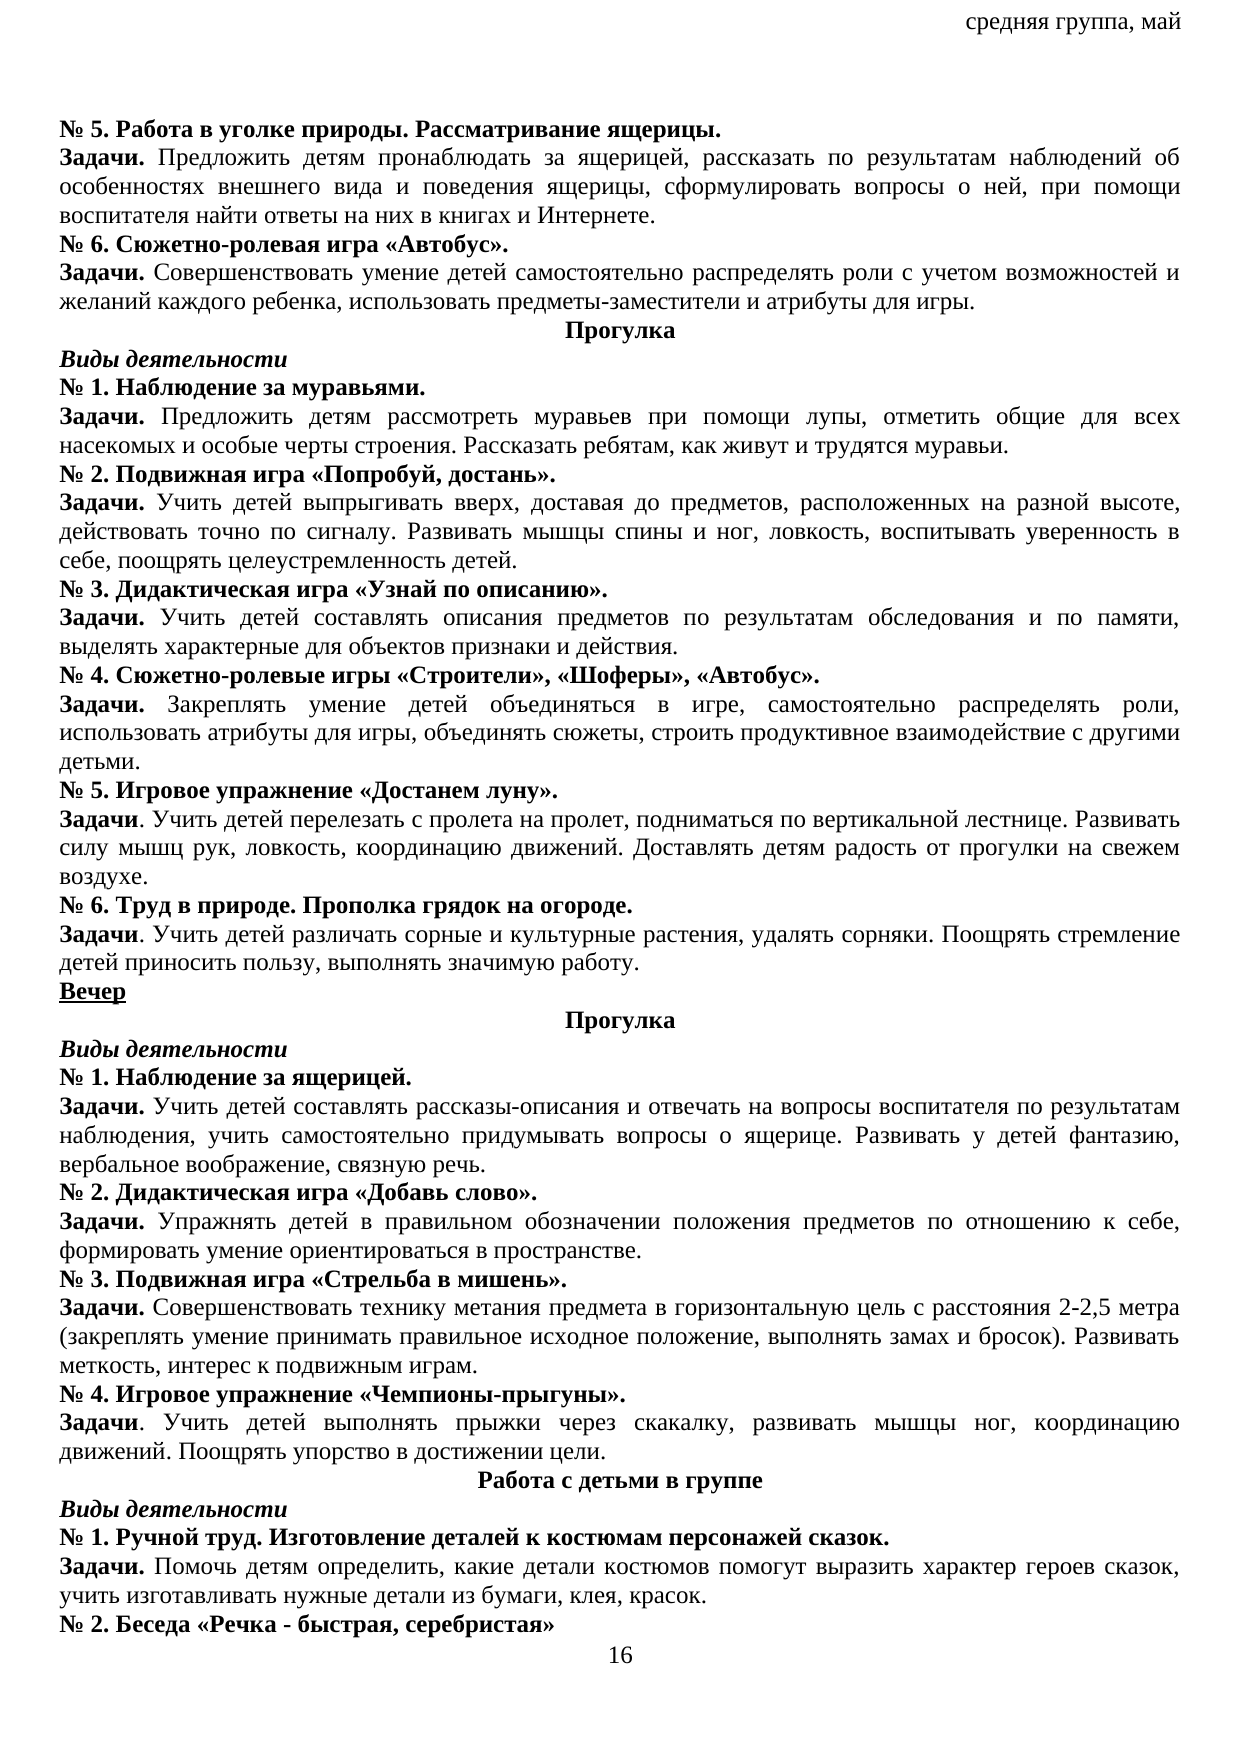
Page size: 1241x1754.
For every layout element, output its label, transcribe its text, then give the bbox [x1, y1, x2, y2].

text № 4. Игровое упражнение «Чемпионы-прыгуны». [59, 1379, 1181, 1407]
text Задачи. Помочь детям определить, какие детали костюмов помогут выразить характер героев сказок, учить изготавливать нужные детали из бумаги, клея, красок. [59, 1551, 1181, 1609]
text № 6. Труд в природе. Прополка грядок на огороде. [59, 890, 1181, 919]
text № 2. Дидактическая игра «Добавь слово». [59, 1177, 1181, 1206]
text Прогулка [59, 1005, 1181, 1034]
text № 1. Наблюдение за муравьями. [59, 372, 1181, 401]
text Задачи. Предложить детям пронаблюдать за ящерицей, рассказать по результатам наблюдений об особенностях внешнего вида и поведения ящерицы, сформулировать вопросы о ней, при помощи воспитателя найти ответы на них в книгах и Интернете. [59, 142, 1181, 229]
text Задачи. Учить детей составлять описания предметов по результатам обследования и по памяти, выделять характерные для объектов признаки и действия. [59, 602, 1181, 660]
text № 1. Ручной труд. Изготовление деталей к костюмам персонажей сказок. [59, 1522, 1181, 1551]
text Задачи. Совершенствовать технику метания предмета в горизонтальную цель с расстояния 2-2,5 метра (закреплять умение принимать правильное исходное положение, выполнять замах и бросок). Развивать меткость, интерес к подвижным играм. [59, 1292, 1181, 1379]
text № 3. Подвижная игра «Стрельба в мишень». [59, 1264, 1181, 1292]
text Задачи. Учить детей составлять рассказы-описания и отвечать на вопросы воспитателя по результатам наблюдения, учить самостоятельно придумывать вопросы о ящерице. Развивать у детей фантазию, вербальное воображение, связную речь. [59, 1091, 1181, 1177]
text № 1. Наблюдение за ящерицей. [59, 1062, 1181, 1091]
text Задачи. Закреплять умение детей объединяться в игре, самостоятельно распределять роли, использовать атрибуты для игры, объединять сюжеты, строить продуктивное взаимодействие с другими детьми. [59, 689, 1181, 775]
text Виды деятельности [59, 344, 1181, 372]
text Задачи. Упражнять детей в правильном обозначении положения предметов по отношению к себе, формировать умение ориентироваться в пространстве. [59, 1206, 1181, 1264]
text № 2. Подвижная игра «Попробуй, достань». [59, 459, 1181, 487]
text № 3. Дидактическая игра «Узнай по описанию». [59, 574, 1181, 602]
text Работа с детьми в группе [59, 1465, 1181, 1494]
text Задачи. Учить детей перелезать с пролета на пролет, подниматься по вертикальной лестнице. Развивать силу мышц рук, ловкость, координацию движений. Доставлять детям радость от прогулки на свежем воздухе. [59, 804, 1181, 890]
text Задачи. Предложить детям рассмотреть муравьев при помощи лупы, отметить общие для всех насекомых и особые черты строения. Рассказать ребятам, как живут и трудятся муравьи. [59, 401, 1181, 459]
text Задачи. Учить детей выполнять прыжки через скакалку, развивать мышцы ног, координацию движений. Поощрять упорство в достижении цели. [59, 1407, 1181, 1465]
text № 5. Игровое упражнение «Достанем луну». [59, 775, 1181, 804]
text № 2. Беседа «Речка - быстрая, серебристая» [59, 1609, 1181, 1637]
text № 5. Работа в уголке природы. Рассматривание ящерицы. [59, 114, 1181, 142]
text Виды деятельности [59, 1494, 1181, 1522]
text Задачи. Учить детей различать сорные и культурные растения, удалять сорняки. Поощрять стремление детей приносить пользу, выполнять значимую работу. [59, 919, 1181, 976]
text Виды деятельности [59, 1034, 1181, 1062]
text № 4. Сюжетно-ролевые игры «Строители», «Шоферы», «Автобус». [59, 660, 1181, 689]
text Задачи. Учить детей выпрыгивать вверх, доставая до предметов, расположенных на разной высоте, действовать точно по сигналу. Развивать мышцы спины и ног, ловкость, воспитывать уверенность в себе, поощрять целеустремленность детей. [59, 487, 1181, 574]
text № 6. Сюжетно-ролевая игра «Автобус». [59, 229, 1181, 257]
text Задачи. Совершенствовать умение детей самостоятельно распределять роли с учетом возможностей и желаний каждого ребенка, использовать предметы-заместители и атрибуты для игры. [59, 257, 1181, 315]
text Вечер [59, 976, 1181, 1005]
text Прогулка [59, 315, 1181, 344]
